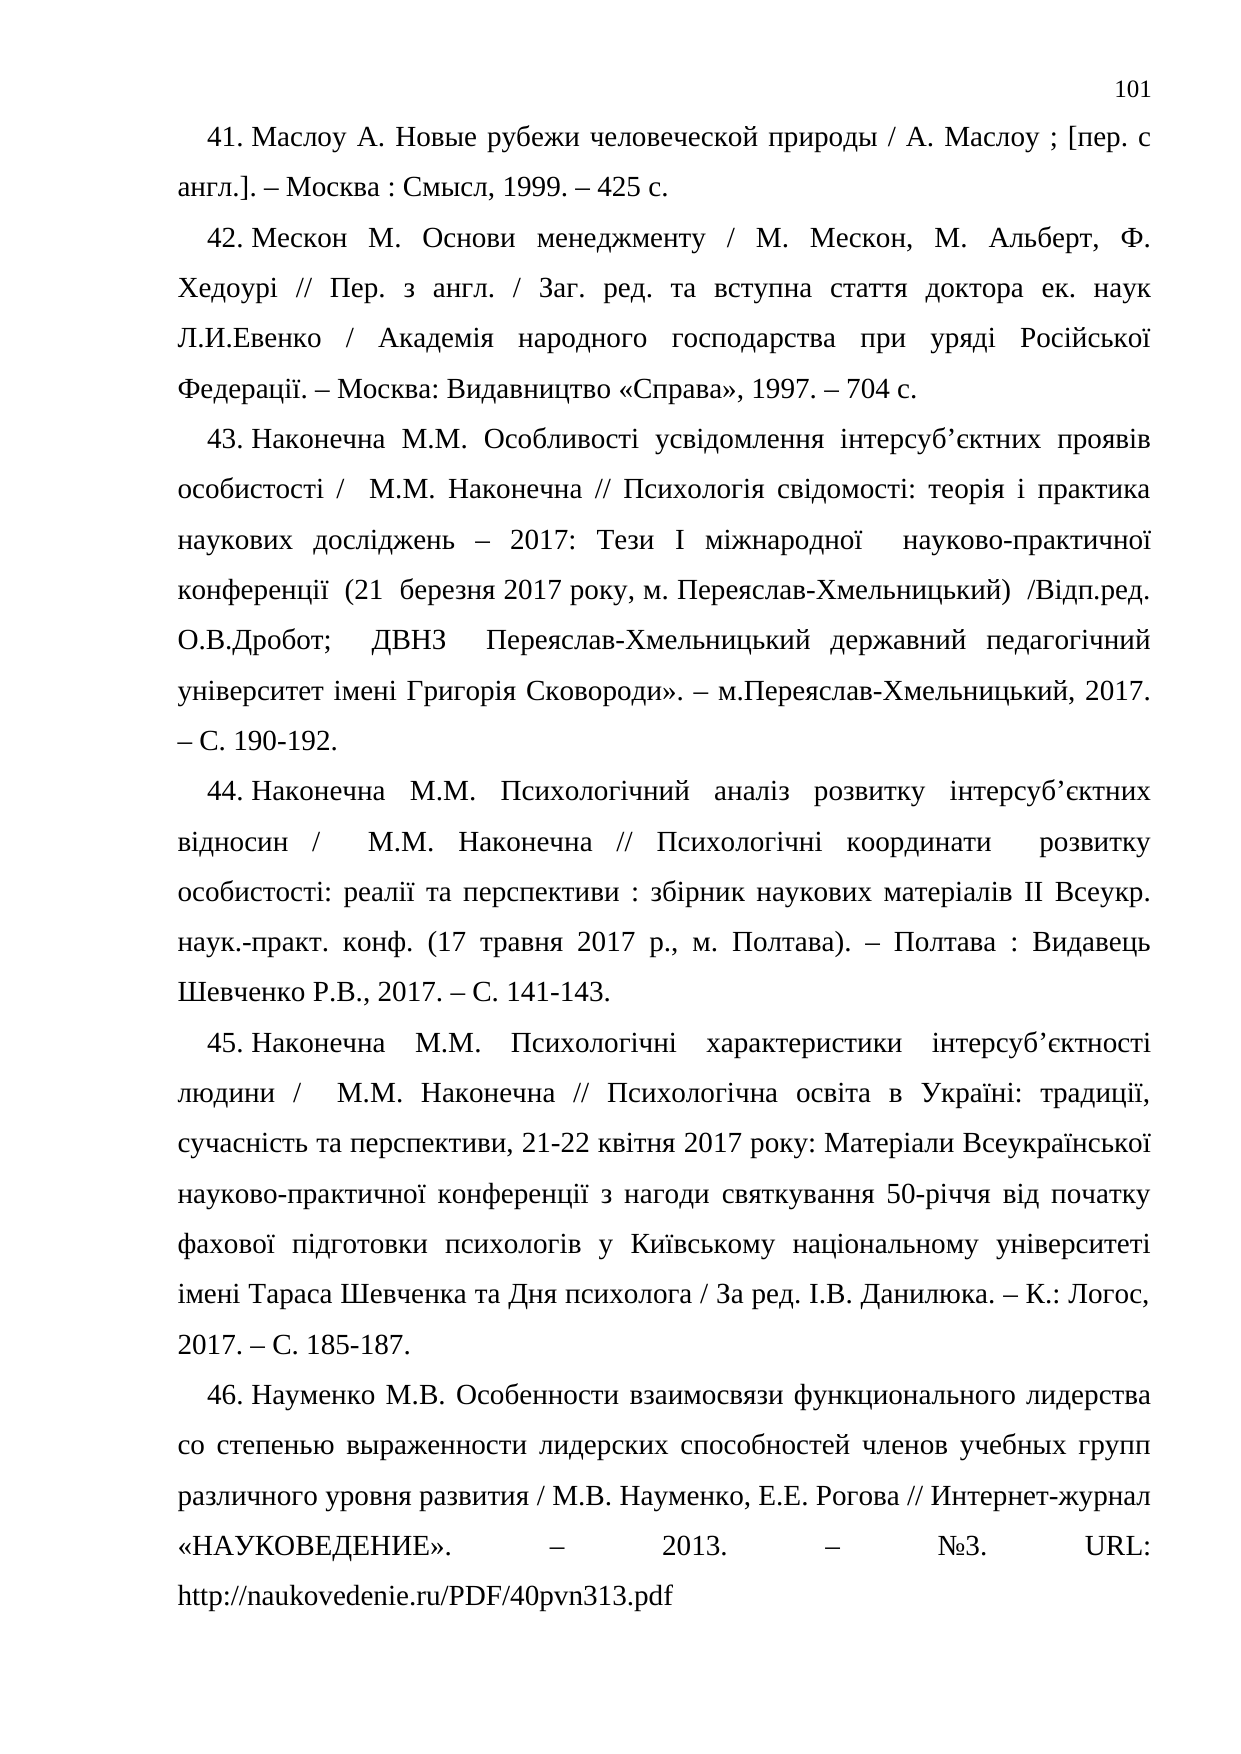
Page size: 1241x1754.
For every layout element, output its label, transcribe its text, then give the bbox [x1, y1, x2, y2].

list Мескон М. Основи менеджменту / М. Мескон, М. Альберт, Ф. Хедоурі // Пер. з англ. / Заг. ред. та вступна стаття доктора ек. наук Л.И.Евенко / Академія народного господарства при уряді Російської Федерації. – Москва: Видавництво «Справа», 1997. – 704 с. [177, 220, 1152, 404]
list Науменко М.В. Особенности взаимосвязи функционального лидерства со степенью выраженности лидерских способностей членов учебных групп различного уровня развития / М.В. Науменко, Е.Е. Рогова // Интернет-журнал «НАУКОВЕДЕНИЕ». – 2013. – №3. URL: http://naukovedenie.ru/PDF/40pvn313.pdf [177, 1377, 1152, 1612]
list Маслоу А. Новые рубежи человеческой природы / А. Маслоу ; [пер. с англ.]. – Москва : Смысл, 1999. – 425 с. [177, 119, 1152, 203]
list Наконечна М.М. Особливості усвідомлення інтерсуб’єктних проявів особистості / М.М. Наконечна // Психологія свідомості: теорія і практика наукових досліджень – 2017: Тези I міжнародної науково-практичної конференції (21 березня 2017 року, м. Переяслав-Хмельницький) /Відп.ред. О.В.Дробот; ДВНЗ Переяслав-Хмельницький державний педагогічний університет імені Григорія Сковороди». – м.Переяслав-Хмельницький, 2017. – С. 190-192. [177, 421, 1152, 757]
list Наконечна М.М. Психологічний аналіз розвитку інтерсуб’єктних відносин / М.М. Наконечна // Психологічні координати розвитку особистості: реалії та перспективи : збірник наукових матеріалів ІІ Всеукр. наук.-практ. конф. (17 травня 2017 р., м. Полтава). – Полтава : Видавець Шевченко Р.В., 2017. – С. 141-143. [177, 773, 1152, 1008]
list Наконечна М.М. Психологічні характеристики інтерсуб’єктності людини / М.М. Наконечна // Психологічна освіта в Україні: традиції, сучасність та перспективи, 21-22 квітня 2017 року: Матеріали Всеукраїнської науково-практичної конференції з нагоди святкування 50-річчя від початку фахової підготовки психологів у Київському національному університеті імені Тараса Шевченка та Дня психолога / За ред. І.В. Данилюка. – К.: Логос, 2017. – С. 185-187. [177, 1025, 1152, 1360]
